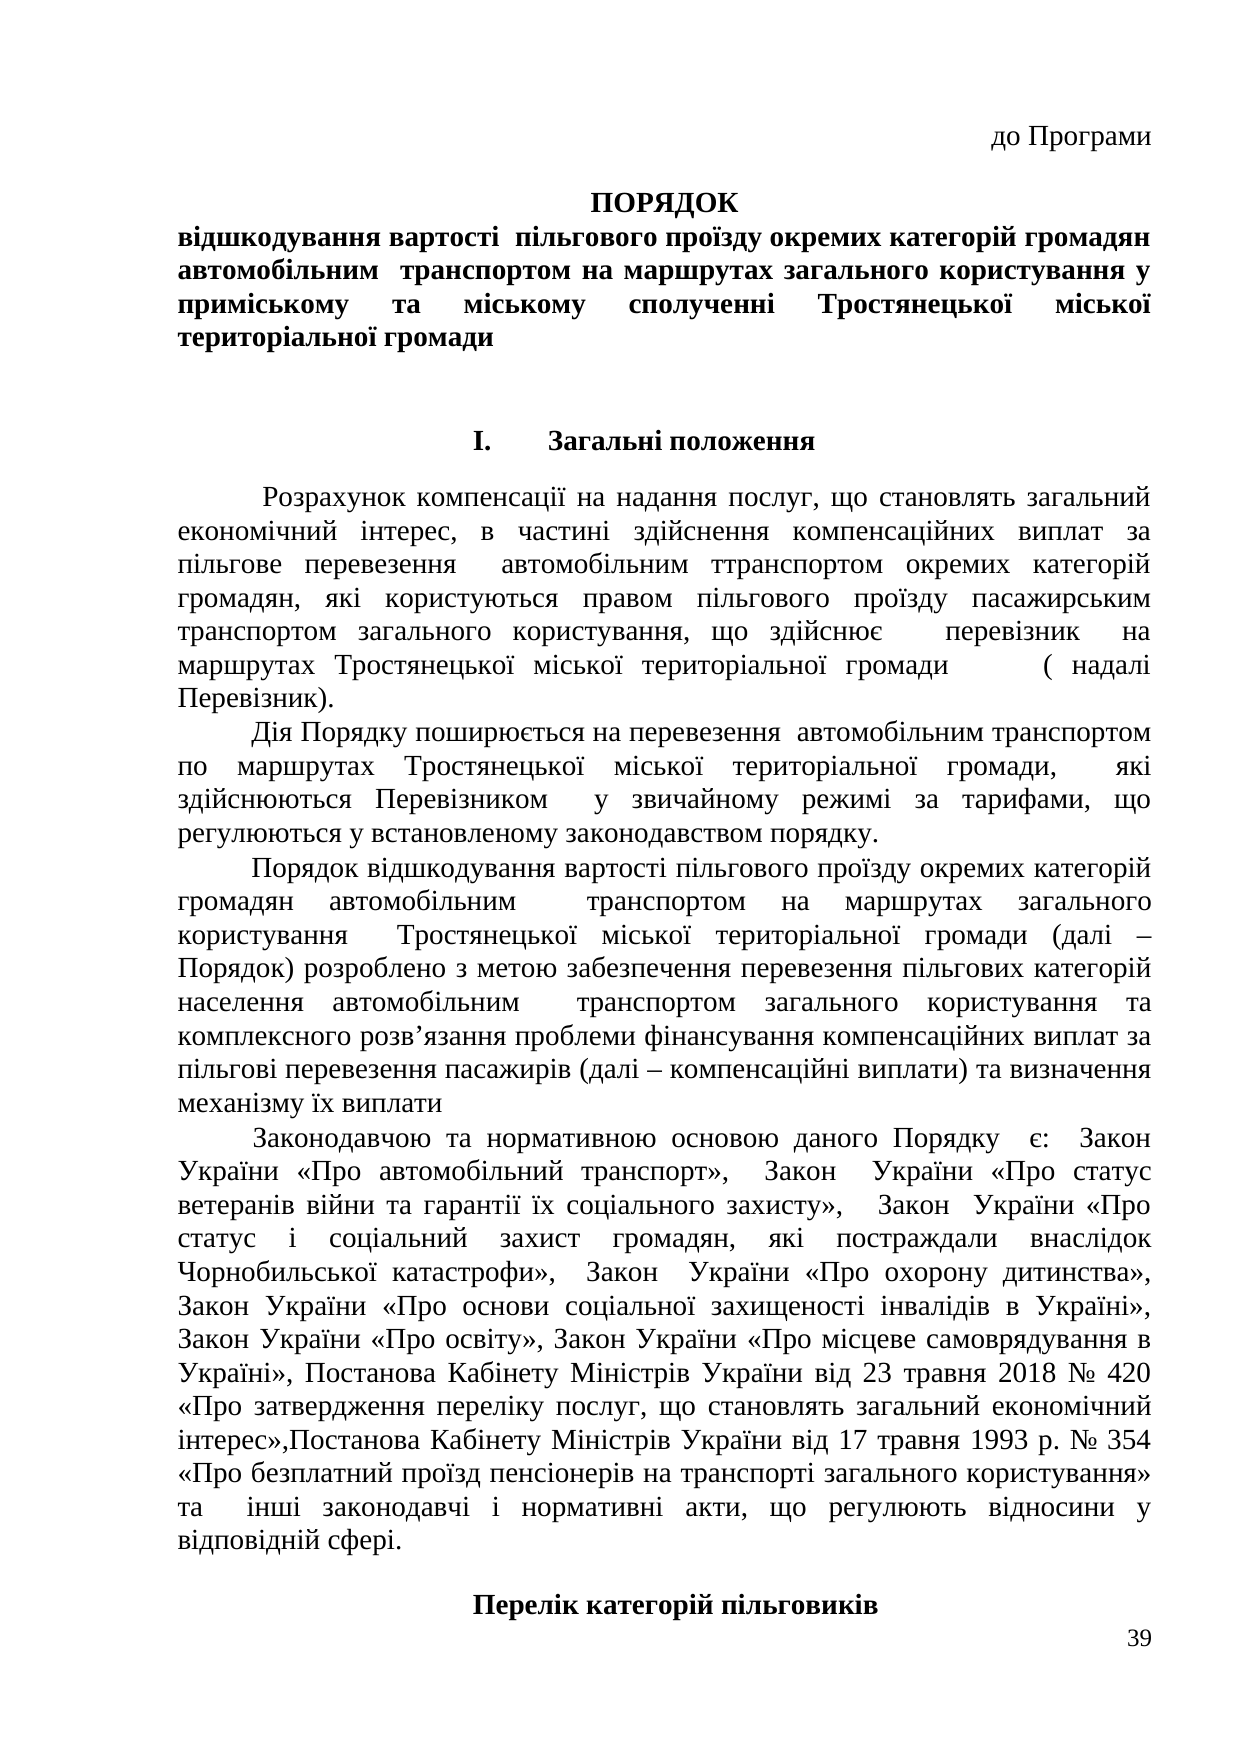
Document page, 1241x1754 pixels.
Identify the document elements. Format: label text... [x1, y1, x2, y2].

list Загальні положення [473, 423, 1152, 457]
text до Програми [177, 118, 1152, 152]
text Розрахунок компенсації на надання послуг, що становлять загальний економічний інтерес, в частині здійснення компенсаційних виплат за пільгове перевезення автомобільним ттранспортом окремих категорій громадян, які користуються правом пільгового проїзду пасажирським транспортом загального користування, що здійснює перевізник на маршрутах Тростянецької міської територіальної громади ( надалі Перевізник). [177, 479, 1152, 714]
text Законодавчою та нормативною основою даного Порядку є: Закон України «Про автомобільний транспорт», Закон України «Про статус ветеранів війни та гарантії їх соціального захисту», Закон України «Про статус і соціальний захист громадян, які постраждали внаслідок Чорнобильської катастрофи», Закон України «Про охорону дитинства», Закон України «Про основи соціальної захищеності інвалідів в Україні», Закон України «Про освіту», Закон України «Про місцеве самоврядування в Україні», Постанова Кабінету Міністрів України від 23 травня 2018 № 420 «Про затвердження переліку послуг, що становлять загальний економічний інтерес»,Постанова Кабінету Міністрів України від 17 травня 1993 р. № 354 «Про безплатний проїзд пенсіонерів на транспорті загального користування» та інші законодавчі і нормативні акти, що регулюють відносини у відповідній сфері. [177, 1120, 1152, 1556]
text Дія Порядку поширюється на перевезення автомобільним транспортом по маршрутах Тростянецької міської територіальної громади, які здійснюються Перевізником у звичайному режимі за тарифами, що регулюються у встановленому законодавством порядку. [177, 714, 1152, 848]
text ПОРЯДОК [177, 185, 1152, 219]
text Порядок відшкодування вартості пільгового проїзду окремих категорій громадян автомобільним транспортом на маршрутах загального користування Тростянецької міської територіальної громади (далі – Порядок) розроблено з метою забезпечення перевезення пільгових категорій населення автомобільним транспортом загального користування та комплексного розв’язання проблеми фінансування компенсаційних виплат за пільгові перевезення пасажирів (далі – компенсаційні виплати) та визначення механізму їх виплати [177, 850, 1152, 1118]
text Перелік категорій пільговиків [473, 1587, 1152, 1621]
text відшкодування вартості пільгового проїзду окремих категорій громадян автомобільним транспортом на маршрутах загального користування у приміському та міському сполученні Тростянецької міської територіальної громади [177, 219, 1152, 353]
